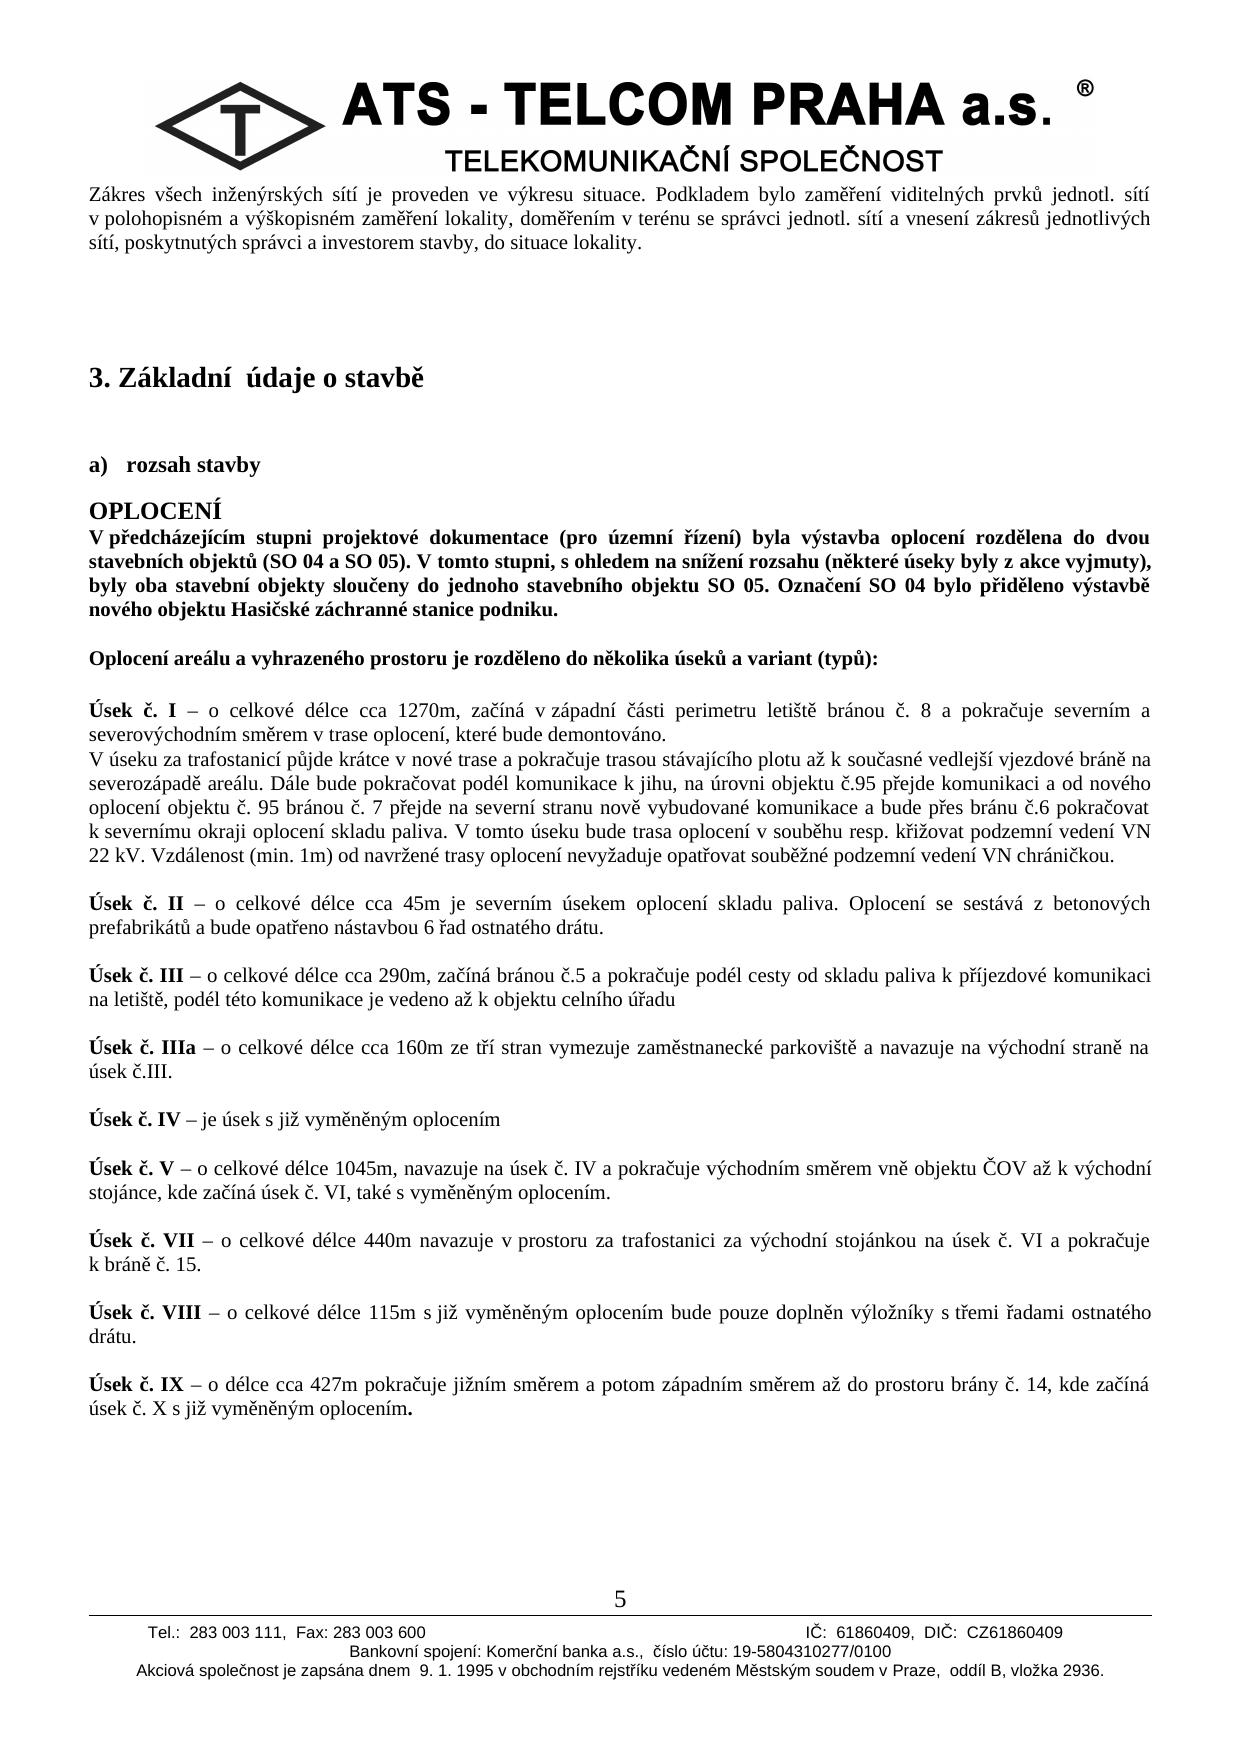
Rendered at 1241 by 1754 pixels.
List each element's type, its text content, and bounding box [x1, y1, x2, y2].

text V úseku za trafostanicí půjde krátce v nové trase a pokračuje trasou stávajícího plotu až k současné vedlejší vjezdové bráně na severozápadě areálu. Dále bude pokračovat podél komunikace k jihu, na úrovni objektu č.95 přejde komunikaci a od nového oplocení objektu č. 95 bránou č. 7 přejde na severní stranu nově vybudované komunikace a bude přes bránu č.6 pokračovat k severnímu okraji oplocení skladu paliva. V tomto úseku bude trasa oplocení v souběhu resp. křižovat podzemní vedení VN 22 kV. Vzdálenost (min. 1m) od navržené trasy oplocení nevyžaduje opatřovat souběžné podzemní vedení VN chráničkou. [89, 746, 1152, 867]
text Úsek č. IIIa – o celkové délce cca 160m ze tří stran vymezuje zaměstnanecké parkoviště a navazuje na východní straně na úsek č.III. [89, 1035, 1152, 1083]
text Úsek č. III – o celkové délce cca 290m, začíná bránou č.5 a pokračuje podél cesty od skladu paliva k příjezdové komunikaci na letiště, podél této komunikace je vedeno až k objektu celního úřadu [89, 963, 1152, 1011]
text Úsek č. II – o celkové délce cca 45m je severním úsekem oplocení skladu paliva. Oplocení se sestává z betonových prefabrikátů a bude opatřeno nástavbou 6 řad ostnatého drátu. [89, 891, 1152, 939]
text Úsek č. IV – je úsek s již vyměněným oplocením [89, 1107, 1152, 1131]
text 3. Základní údaje o stavbě [89, 360, 1152, 393]
text Úsek č. V – o celkové délce 1045m, navazuje na úsek č. IV a pokračuje východním směrem vně objektu ČOV až k východní stojánce, kde začíná úsek č. VI, také s vyměněným oplocením. [89, 1156, 1152, 1204]
text Úsek č. IX – o délce cca 427m pokračuje jižním směrem a potom západním směrem až do prostoru brány č. 14, kde začíná úsek č. X s již vyměněným oplocením. [89, 1372, 1152, 1420]
text Zákres všech inženýrských sítí je proveden ve výkresu situace. Podkladem bylo zaměření viditelných prvků jednotl. sítí v polohopisném a výškopisném zaměření lokality, doměřením v terénu se správci jednotl. sítí a vnesení zákresů jednotlivých sítí, poskytnutých správci a investorem stavby, do situace lokality. [89, 182, 1152, 254]
text Úsek č. I – o celkové délce cca 1270m, začíná v západní části perimetru letiště bránou č. pokračuje severním a severovýchodním směrem v trase oplocení, které bude demontováno. [89, 698, 1152, 746]
text Úsek č. VIII – o celkové délce 115m s již vyměněným oplocením bude pouze doplněn výložníky s třemi řadami ostnatého drátu. [89, 1300, 1152, 1348]
text a) rozsah stavby [89, 451, 1152, 477]
text Úsek č. VII – o celkové délce 440m navazuje v prostoru za trafostanici za východní stojánkou na úsek č. VI a pokračuje k bráně č. 15. [89, 1228, 1152, 1276]
picture [138, 73, 1103, 182]
text V předcházejícím stupni projektové dokumentace (pro územní řízení) byla výstavba oplocení rozdělena do dvou stavebních objektů (SO SO 05). V tomto stupni, s ohledem na snížení rozsahu (některé úseky byly z akce vyjmuty), byly oba stavební objekty sloučeny do jednoho stavebního objektu SO 05. Označení SO 04 bylo přiděleno výstavbě nového objektu Hasičské záchranné stanice podniku. [89, 525, 1152, 621]
text OPLOCENÍ [89, 496, 1152, 525]
text Oplocení areálu a vyhrazeného prostoru je rozděleno do několika úseků a variant (typů): [89, 646, 1152, 669]
